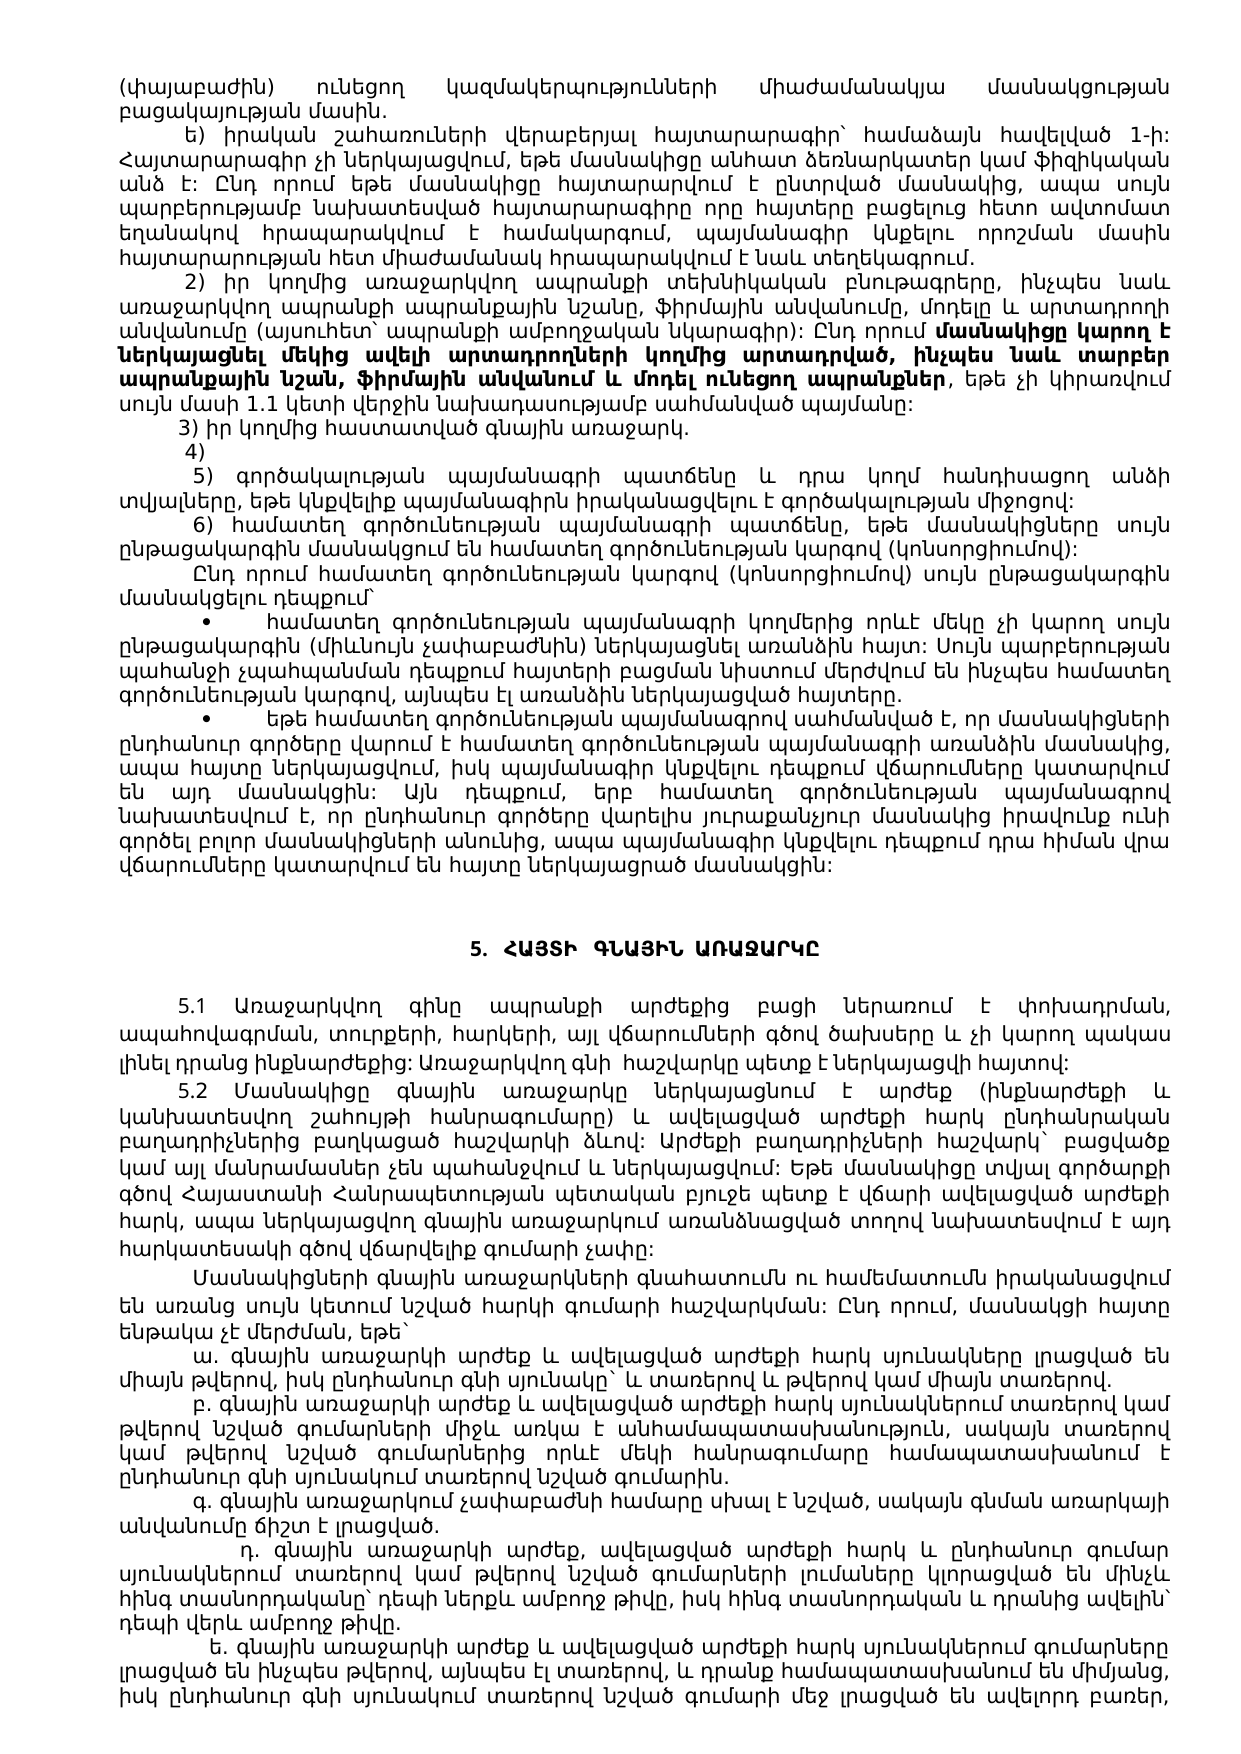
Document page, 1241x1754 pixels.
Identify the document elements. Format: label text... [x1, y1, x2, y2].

text 2) իր կողմից առաջարկվող ապրանքի տեխնիկական բնութագրերը, ինչպես նաև առաջարկվող ապրանքի ապրանքային նշանը, ֆիրմային անվանումը, մոդելը և արտադրողի անվանումը (այսուհետ՝ ապրանքի ամբողջական նկարագիր): Ընդ որում մասնակիցը կարող է ներկայացնել մեկից ավելի արտադրողների կողմից արտադրված, ինչպես նաև տարբեր ապրանքային նշան, ֆիրմային անվանում և մոդել ունեցող ապրանքներ, եթե չի կիրառվում սույն մասի 1.1 կետի վերջին նախադասությամբ սահմանված պայմանը: [118, 270, 1171, 416]
text բ. գնային առաջարկի արժեք և ավելացված արժեքի հարկ սյունակներում տառերով կամ թվերով նշված գումարների միջև առկա է անհամապատասխանություն, սակայն տառերով կամ թվերով նշված գումարներից որևէ մեկի հանրագումարը համապատասխանում է ընդհանուր գնի սյունակում տառերով նշված գումարին. [118, 1392, 1171, 1489]
text 5) գործակալության պայմանագրի պատճենը և դրա կողմ հանդիսացող անձի տվյալները, եթե կնքվելիք պայմանագիրն իրականացվելու է գործակալության միջոցով: [118, 464, 1171, 513]
text ա. գնային առաջարկի արժեք և ավելացված արժեքի հարկ սյունակները լրացված են միայն թվերով, իսկ ընդհանուր գնի սյունակը` և տառերով և թվերով կամ միայն տառերով. [118, 1344, 1171, 1392]
text դ. գնային առաջարկի արժեք, ավելացված արժեքի հարկ և ընդհանուր գումար սյունակներում տառերով կամ թվերով նշված գումարների լումաները կլորացված են մինչև հինգ տասնորդականը՝ դեպի ներքև ամբողջ թիվը, իսկ հինգ տասնորդական և դրանից ավելին՝ դեպի վերև ամբողջ թիվը. [118, 1538, 1171, 1635]
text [118, 75, 1171, 123]
text 5.1 Առաջարկվող գինը ապրանքի արժեքից բացի ներառում է փոխադրման, ապահովագրման, տուրքերի, հարկերի, այլ վճարումների գծով ծախսերը և չի կարող պակաս լինել դրանց ինքնարժեքից: Առաջարկվող գնի հաշվարկը պետք է ներկայացվի հայտով: [118, 991, 1171, 1076]
text 3) իր կողմից հաստատված գնային առաջարկ. [118, 416, 1171, 440]
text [118, 1635, 1171, 1708]
text 5. ՀԱՅՏԻ ԳՆԱՅԻՆ ԱՌԱՋԱՐԿԸ [118, 934, 1171, 962]
text 4) [118, 440, 1171, 464]
text Ընդ որում համատեղ գործունեության կարգով (կոնսորցիումով) սույն ընթացակարգին մասնակցելու դեպքում՝ [118, 562, 1171, 610]
text գ. գնային առաջարկում չափաբաժնի համարը սխալ է նշված, սակայն գնման առարկայի անվանումը ճիշտ է լրացված. [118, 1489, 1171, 1538]
list եթե համատեղ գործունեության պայմանագրով սահմանված է, որ մասնակիցների ընդհանուր գործերը վարում է համատեղ գործունեության պայմանագրի առանձին մասնակից, ապա հայտը ներկայացվում, իսկ պայմանագիր կնքվելու դեպքում վճարումները կատարվում են այդ մասնակցին: Այն դեպքում, երբ համատեղ գործունեության պայմանագրով նախատեսվում է, որ ընդհանուր գործերը վարելիս յուրաքանչյուր մասնակից իրավունք ունի գործել բոլոր մասնակիցների անունից, ապա պայմանագիր կնքվելու դեպքում դրա հիման վրա վճարումները կատարվում են հայտը ներկայացրած մասնակցին: [118, 707, 1171, 877]
text Մասնակիցների գնային առաջարկների գնահատումն ու համեմատումն իրականացվում են առանց սույն կետում նշված հարկի գումարի հաշվարկման: Ընդ որում, մասնակցի հայտը ենթակա չէ մերժման, եթե` [118, 1263, 1171, 1344]
list համատեղ գործունեության պայմանագրի կողմերից որևէ մեկը չի կարող սույն ընթացակարգին (միևնույն չափաբաժնին) ներկայացնել առանձին հայտ: Սույն պարբերության պահանջի չպահպանման դեպքում հայտերի բացման նիստում մերժվում են ինչպես համատեղ գործունեության կարգով, այնպես էլ առանձին ներկայացված հայտերը. [118, 610, 1171, 707]
text 5.2 Մասնակիցը գնային առաջարկը ներկայացնում է արժեք (ինքնարժեքի և կանխատեսվող շահույթի հանրագումարը) և ավելացված արժեքի հարկ ընդհանրական բաղադրիչներից բաղկացած հաշվարկի ձևով: Արժեքի բաղադրիչների հաշվարկ` բացվածք կամ այլ մանրամասներ չեն պահանջվում և ներկայացվում: Եթե մասնակիցը տվյալ գործարքի գծով Հայաստանի Հանրապետության պետական բյուջե պետք է վճարի ավելացված արժեքի հարկ, ապա ներկայացվող գնային առաջարկում առանձնացված տողով նախատեսվում է այդ հարկատեսակի գծով վճարվելիք գումարի չափը: [118, 1076, 1171, 1263]
text ե) իրական շահառուների վերաբերյալ հայտարարագիր՝ համաձայն հավելված 1-ի: Հայտարարագիր չի ներկայացվում, եթե մասնակիցը անհատ ձեռնարկատեր կամ ֆիզիկական անձ է: Ընդ որում եթե մասնակիցը հայտարարվում է ընտրված մասնակից, ապա սույն պարբերությամբ նախատեսված հայտարարագիրը որը հայտերը բացելուց հետո ավտոմատ եղանակով հրապարակվում է համակարգում, պայմանագիր կնքելու որոշման մասին հայտարարության հետ միաժամանակ հրապարակվում է նաև տեղեկագրում․ [118, 123, 1171, 270]
text 6) համատեղ գործունեության պայմանագրի պատճենը, եթե մասնակիցները սույն ընթացակարգին մասնակցում են համատեղ գործունեության կարգով (կոնսորցիումով): [118, 513, 1171, 562]
